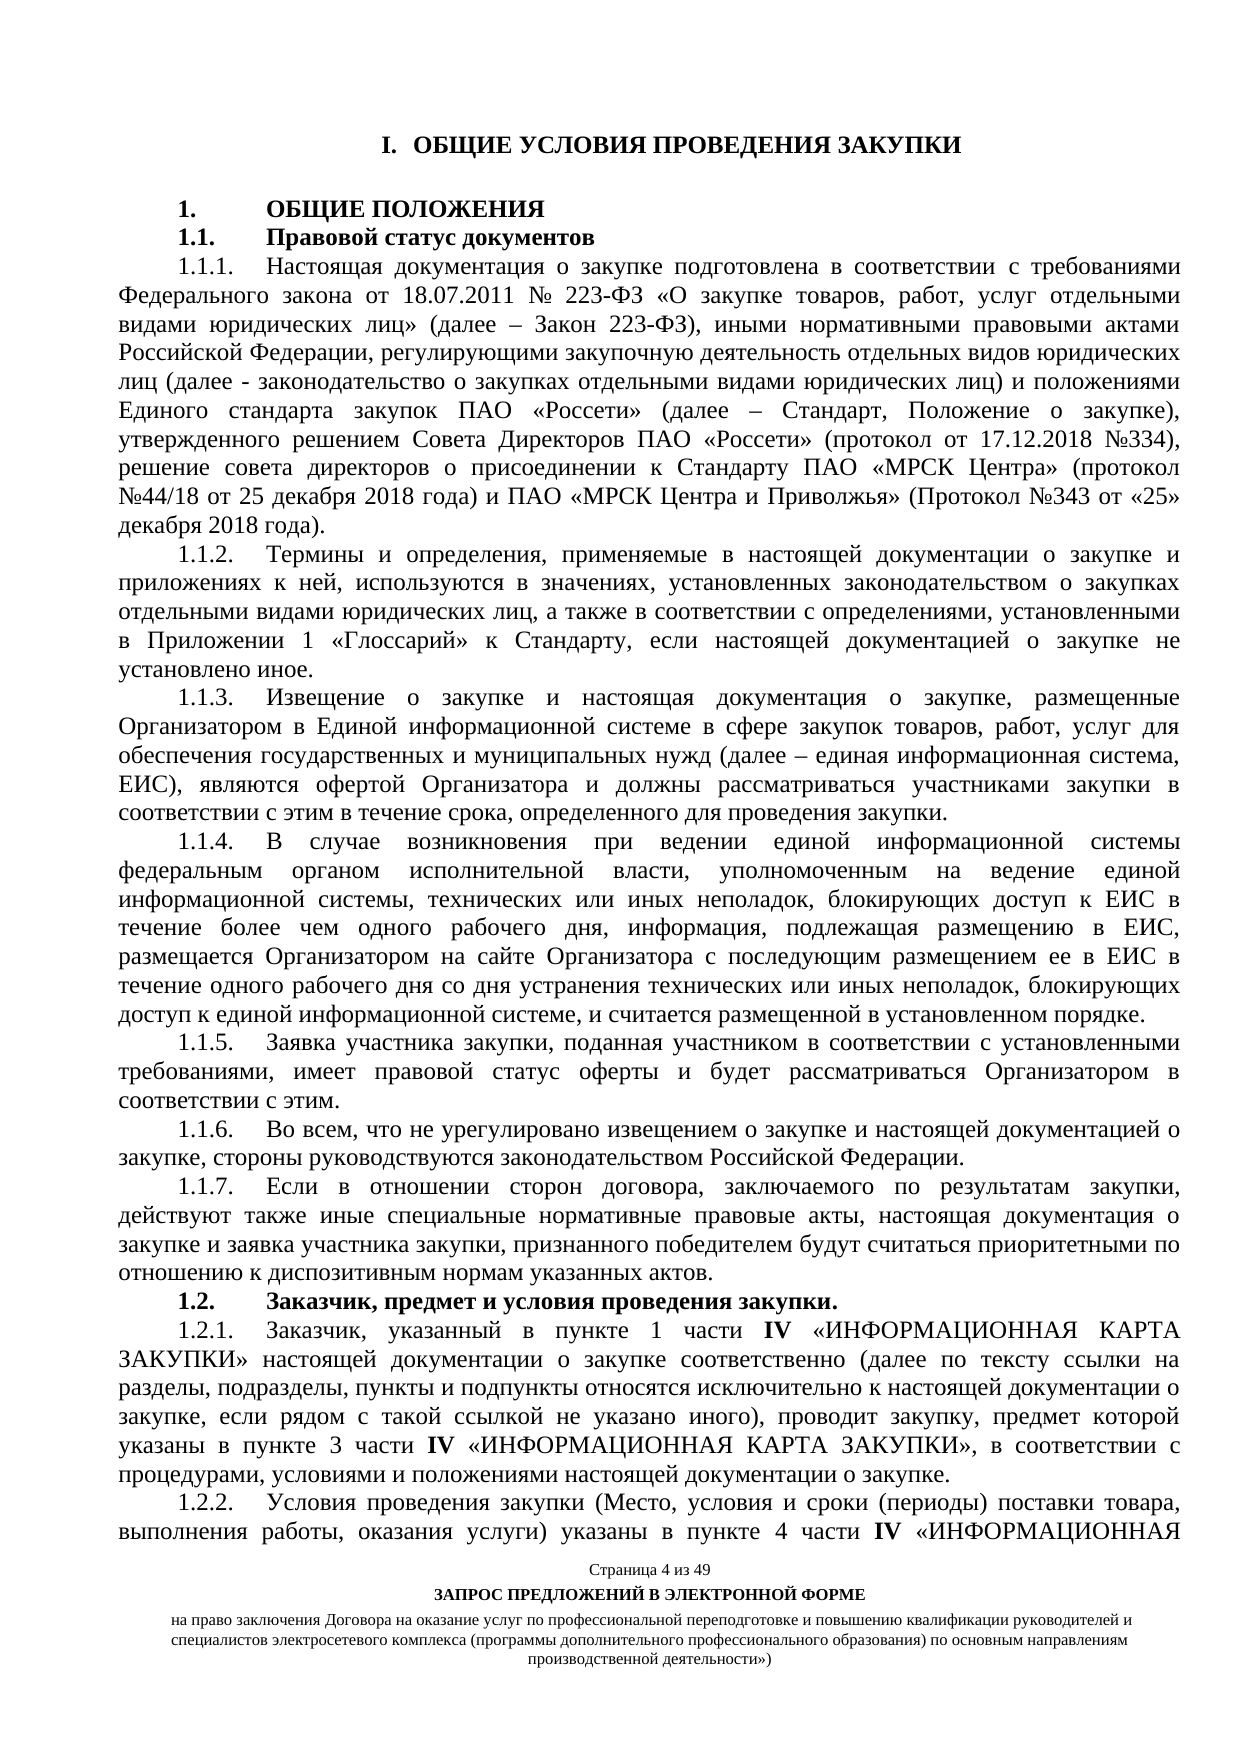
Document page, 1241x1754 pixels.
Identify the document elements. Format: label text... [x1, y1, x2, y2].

subtitle Заказчик, указанный в пункте 1 части IV «ИНФОРМАЦИОННАЯ КАРТА ЗАКУПКИ» настоящей документации о закупке соответственно (далее по тексту ссылки на разделы, подразделы, пункты и подпункты относятся исключительно к настоящей документации о закупке, если рядом с такой ссылкой не указано иного), проводит закупку, предмет которой указаны в пункте 3 части IV «ИНФОРМАЦИОННАЯ КАРТА ЗАКУПКИ», в соответствии с процедурами, условиями и положениями настоящей документации о закупке. [118, 1315, 1181, 1487]
list В случае возникновения при ведении единой информационной системы федеральным органом исполнительной власти, уполномоченным на ведение единой информационной системы, технических или иных неполадок, блокирующих доступ к ЕИС в течение более чем одного рабочего дня, информация, подлежащая размещению в ЕИС, размещается Организатором на сайте Организатора с последующим размещением ее в ЕИС в течение одного рабочего дня со дня устранения технических или иных неполадок, блокирующих доступ к единой информационной системе, и считается размещенной в установленном порядке. [118, 826, 1181, 1027]
subtitle ОБЩИЕ УСЛОВИЯ ПРОВЕДЕНИЯ закупки [118, 130, 1181, 159]
list Заявка участника закупки, поданная участником в соответствии с установленными требованиями, имеет правовой статус оферты и будет рассматриваться Организатором в соответствии с этим. [118, 1027, 1181, 1114]
list Во всем, что не урегулировано извещением о закупке и настоящей документацией о закупке, стороны руководствуются законодательством Российской Федерации. [118, 1114, 1181, 1171]
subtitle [118, 1487, 1181, 1545]
list Настоящая документация о закупке подготовлена в соответствии с требованиями Федерального закона от 18.07.2011 № 223-ФЗ «О закупке товаров, работ, услуг отдельными видами юридических лиц» (далее – Закон 223-ФЗ), иными нормативными правовыми актами Российской Федерации, регулирующими закупочную деятельность отдельных видов юридических лиц (далее - законодательство о закупках отдельными видами юридических лиц) и положениями Единого стандарта закупок ПАО «Россети» (далее – Стандарт, Положение о закупке), утвержденного решением Совета Директоров ПАО «Россети» (протокол от 17.12.2018 №334), решение совета директоров о присоединении к Стандарту ПАО «МРСК Центра» (протокол №44/18 от 25 декабря 2018 года) и ПАО «МРСК Центра и Приволжья» (Протокол №343 от «25» декабря 2018 года). [118, 251, 1181, 539]
list Если в отношении сторон договора, заключаемого по результатам закупки, действуют также иные специальные нормативные правовые акты, настоящая документация о закупке и заявка участника закупки, признанного победителем будут считаться приоритетными по отношению к диспозитивным нормам указанных актов. [118, 1171, 1181, 1286]
list Извещение о закупке и настоящая документация о закупке, размещенные Организатором в Единой информационной системе в сфере закупок товаров, работ, услуг для обеспечения государственных и муниципальных нужд (далее – единая информационная система, ЕИС), являются офертой Организатора и должны рассматриваться участниками закупки в соответствии с этим в течение срока, определенного для проведения закупки. [118, 682, 1181, 826]
subtitle Заказчик, предмет и условия проведения закупки. [118, 1286, 1181, 1315]
subtitle ОБЩИЕ ПОЛОЖЕНИЯ [118, 194, 1181, 222]
subtitle Правовой статус документов [118, 222, 1181, 251]
list Термины и определения, применяемые в настоящей документации о закупке и приложениях к ней, используются в значениях, установленных законодательством о закупках отдельными видами юридических лиц, а также в соответствии с определениями, установленными в Приложении 1 «Глоссарий» к Стандарту, если настоящей документацией о закупке не установлено иное. [118, 539, 1181, 682]
